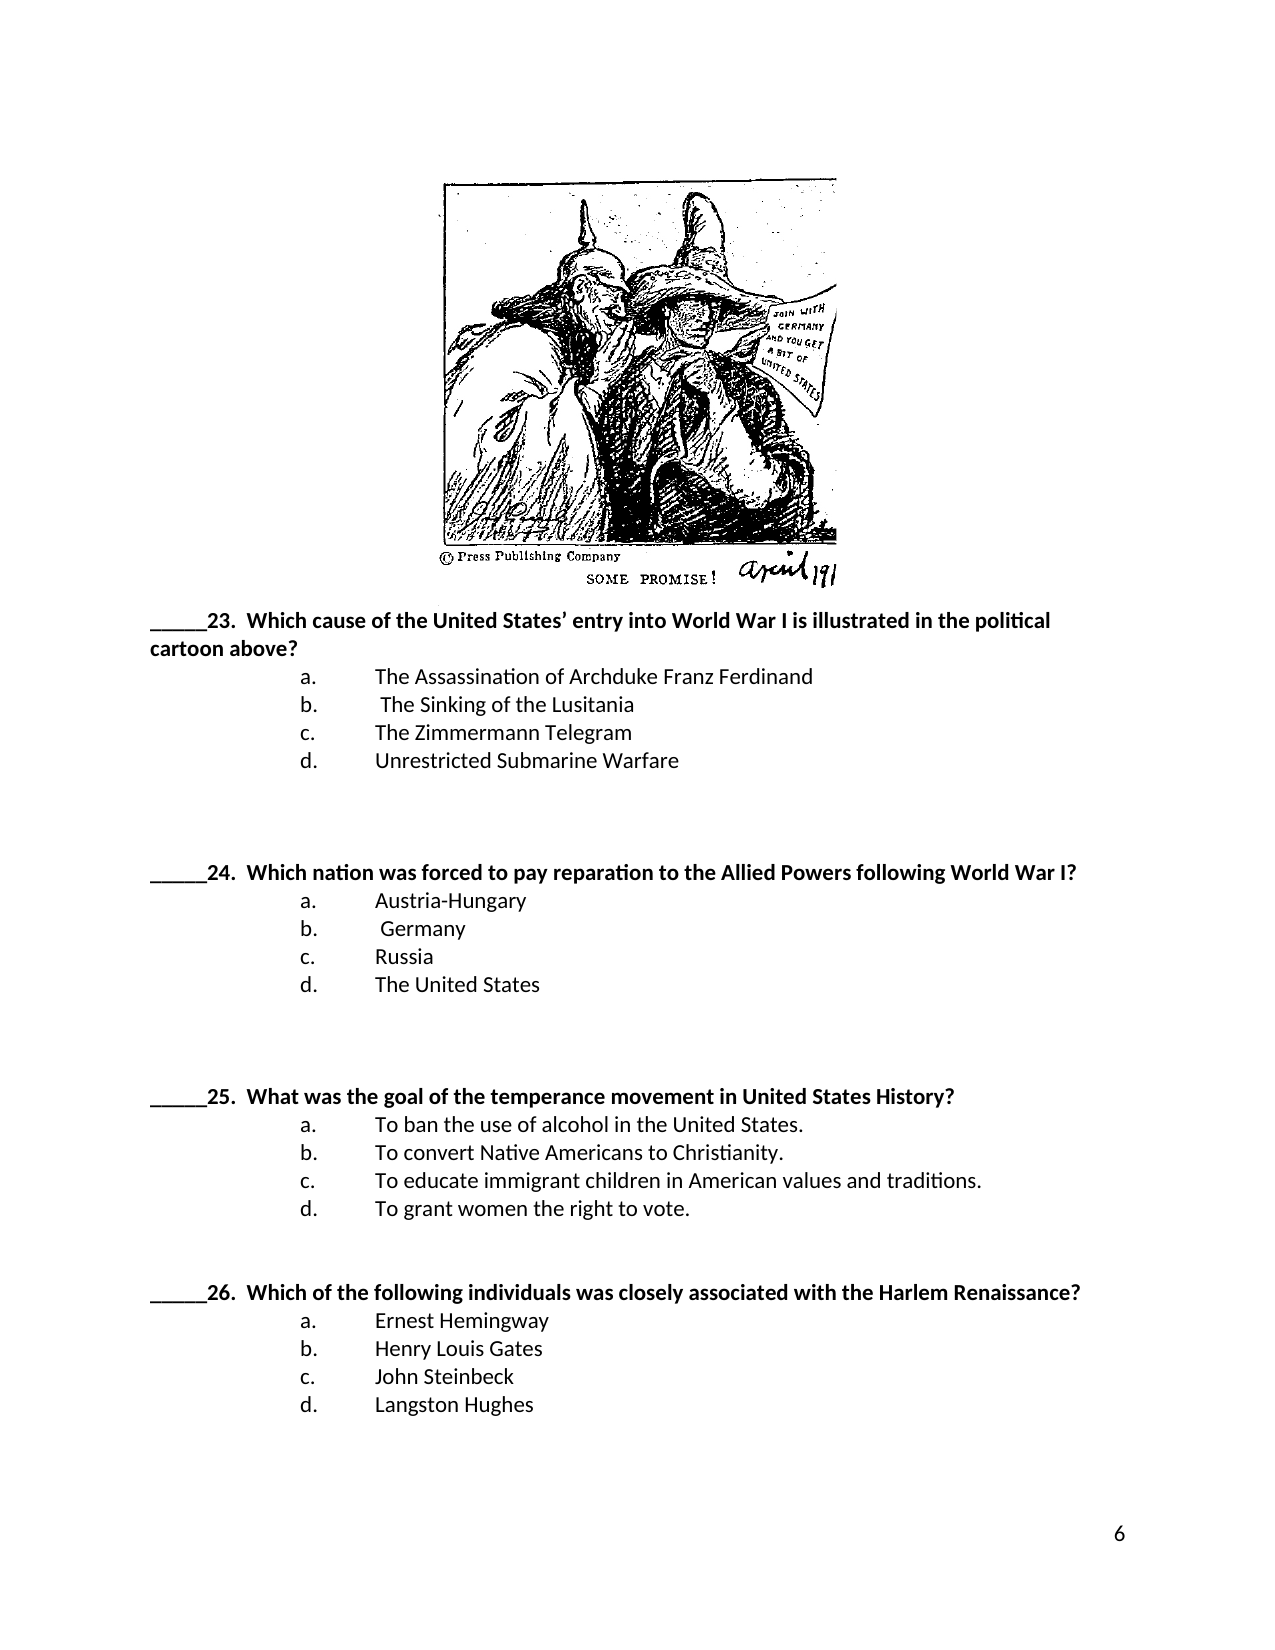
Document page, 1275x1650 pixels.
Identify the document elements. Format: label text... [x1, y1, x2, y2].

text _____26. Which of the following individuals was closely associated with the Harlem Renaissance? [150, 1278, 1125, 1306]
text a. The Assassination of Archduke Franz Ferdinand [150, 662, 1125, 690]
text _____24. Which nation was forced to pay reparation to the Allied Powers following World War I? [150, 858, 1125, 886]
text b. To convert Native Americans to Christianity. [150, 1138, 1125, 1166]
text b. Henry Louis Gates [150, 1334, 1125, 1362]
text _____25. What was the goal of the temperance movement in United States History? [150, 1082, 1125, 1110]
text b. Germany [150, 914, 1125, 942]
text c. John Steinbeck [150, 1362, 1125, 1391]
text b. The Sinking of the Lusitania [150, 690, 1125, 718]
text a. Ernest Hemingway [150, 1306, 1125, 1334]
text c. Russia [150, 942, 1125, 970]
text c. The Zimmermann Telegram [150, 718, 1125, 746]
text d. Langston Hughes [150, 1391, 1125, 1418]
text a. Austria-Hungary [150, 886, 1125, 914]
text d. To grant women the right to vote. [150, 1194, 1125, 1222]
text d. Unrestricted Submarine Warfare [150, 746, 1125, 774]
text _____23. Which cause of the United States’ entry into World War I is illustrated in the political cartoon above? [150, 606, 1125, 662]
text a. To ban the use of alcohol in the United States. [150, 1110, 1125, 1138]
text d. The United States [150, 970, 1125, 998]
text c. To educate immigrant children in American values and traditions. [150, 1166, 1125, 1194]
picture [438, 178, 837, 606]
